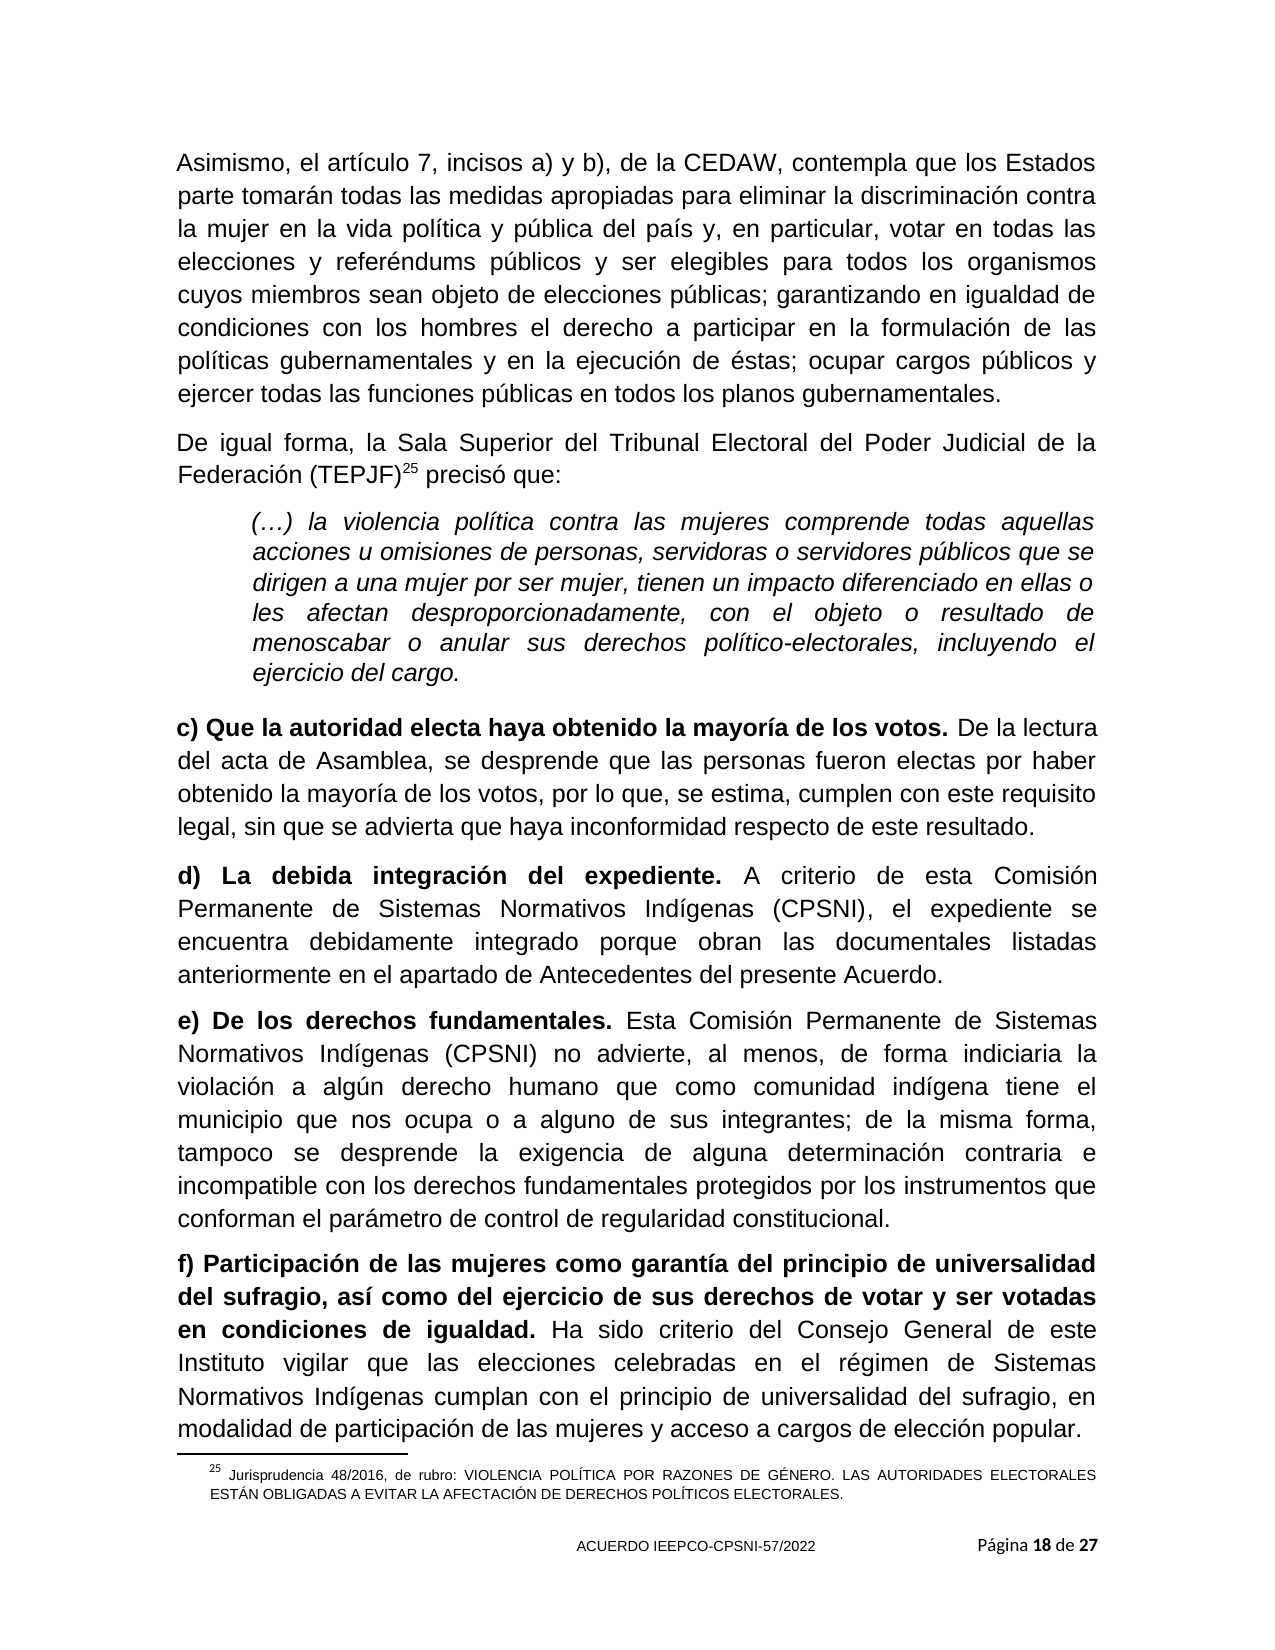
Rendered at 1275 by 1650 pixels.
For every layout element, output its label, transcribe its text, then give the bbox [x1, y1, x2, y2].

text d) La debida integración del expediente. A criterio de esta Comisión Permanente de Sistemas Normativos Indígenas (CPSNI), el expediente se encuentra debidamente integrado porque obran las documentales listadas anteriormente en el apartado de Antecedentes del presente Acuerdo. [177, 861, 1098, 989]
text f) Participación de las mujeres como garantía del principio de universalidad del sufragio, así como del ejercicio de sus derechos de votar y ser votadas en condiciones de igualdad. Ha sido criterio del Consejo General de este Instituto vigilar que las elecciones celebradas en el régimen de Sistemas Normativos Indígenas cumplan con el principio de universalidad del sufragio, en modalidad de participación de las mujeres y acceso a cargos de elección popular. [177, 1249, 1098, 1443]
text (…) la violencia política contra las mujeres comprende todas aquellas acciones u omisiones de personas, servidoras o servidores públicos que se dirigen a una mujer por ser mujer, tienen un impacto diferenciado en ellas o les afectan desproporcionadamente, con el objeto o resultado de menoscabar o anular sus derechos político-electorales, incluyendo el ejercicio del cargo. [251, 507, 1098, 687]
text De igual forma, la Sala Superior del Tribunal Electoral del Poder Judicial de la Federación (TEPJF) precisó que: [176, 428, 1098, 488]
text e) De los derechos fundamentales. Esta Comisión Permanente de Sistemas Normativos Indígenas (CPSNI) no advierte, al menos, de forma indiciaria la violación a algún derecho humano que como comunidad indígena tiene el municipio que nos ocupa o a alguno de sus integrantes; de la misma forma, tampoco se desprende la exigencia de alguna determinación contraria e incompatible con los derechos fundamentales protegidos por los instrumentos que conforman el parámetro de control de regularidad constitucional. [177, 1006, 1098, 1233]
text c) Que la autoridad electa haya obtenido la mayoría de los votos. De la lectura del acta de Asamblea, se desprende que las personas fueron electas por haber obtenido la mayoría de los votos, por lo que, se estima, cumplen con este requisito legal, sin que se advierta que haya inconformidad respecto de este resultado. [176, 713, 1098, 841]
text Asimismo, el artículo 7, incisos a) y b), de la CEDAW, contempla que los Estados parte tomarán todas las medidas apropiadas para eliminar la discriminación contra la mujer en la vida política y pública del país y, en particular, votar en todas las elecciones y referéndums públicos y ser elegibles para todos los organismos cuyos miembros sean objeto de elecciones públicas; garantizando en igualdad de condiciones con los hombres el derecho a participar en la formulación de las políticas gubernamentales y en la ejecución de éstas; ocupar cargos públicos y ejercer todas las funciones públicas en todos los planos gubernamentales. [176, 148, 1098, 408]
